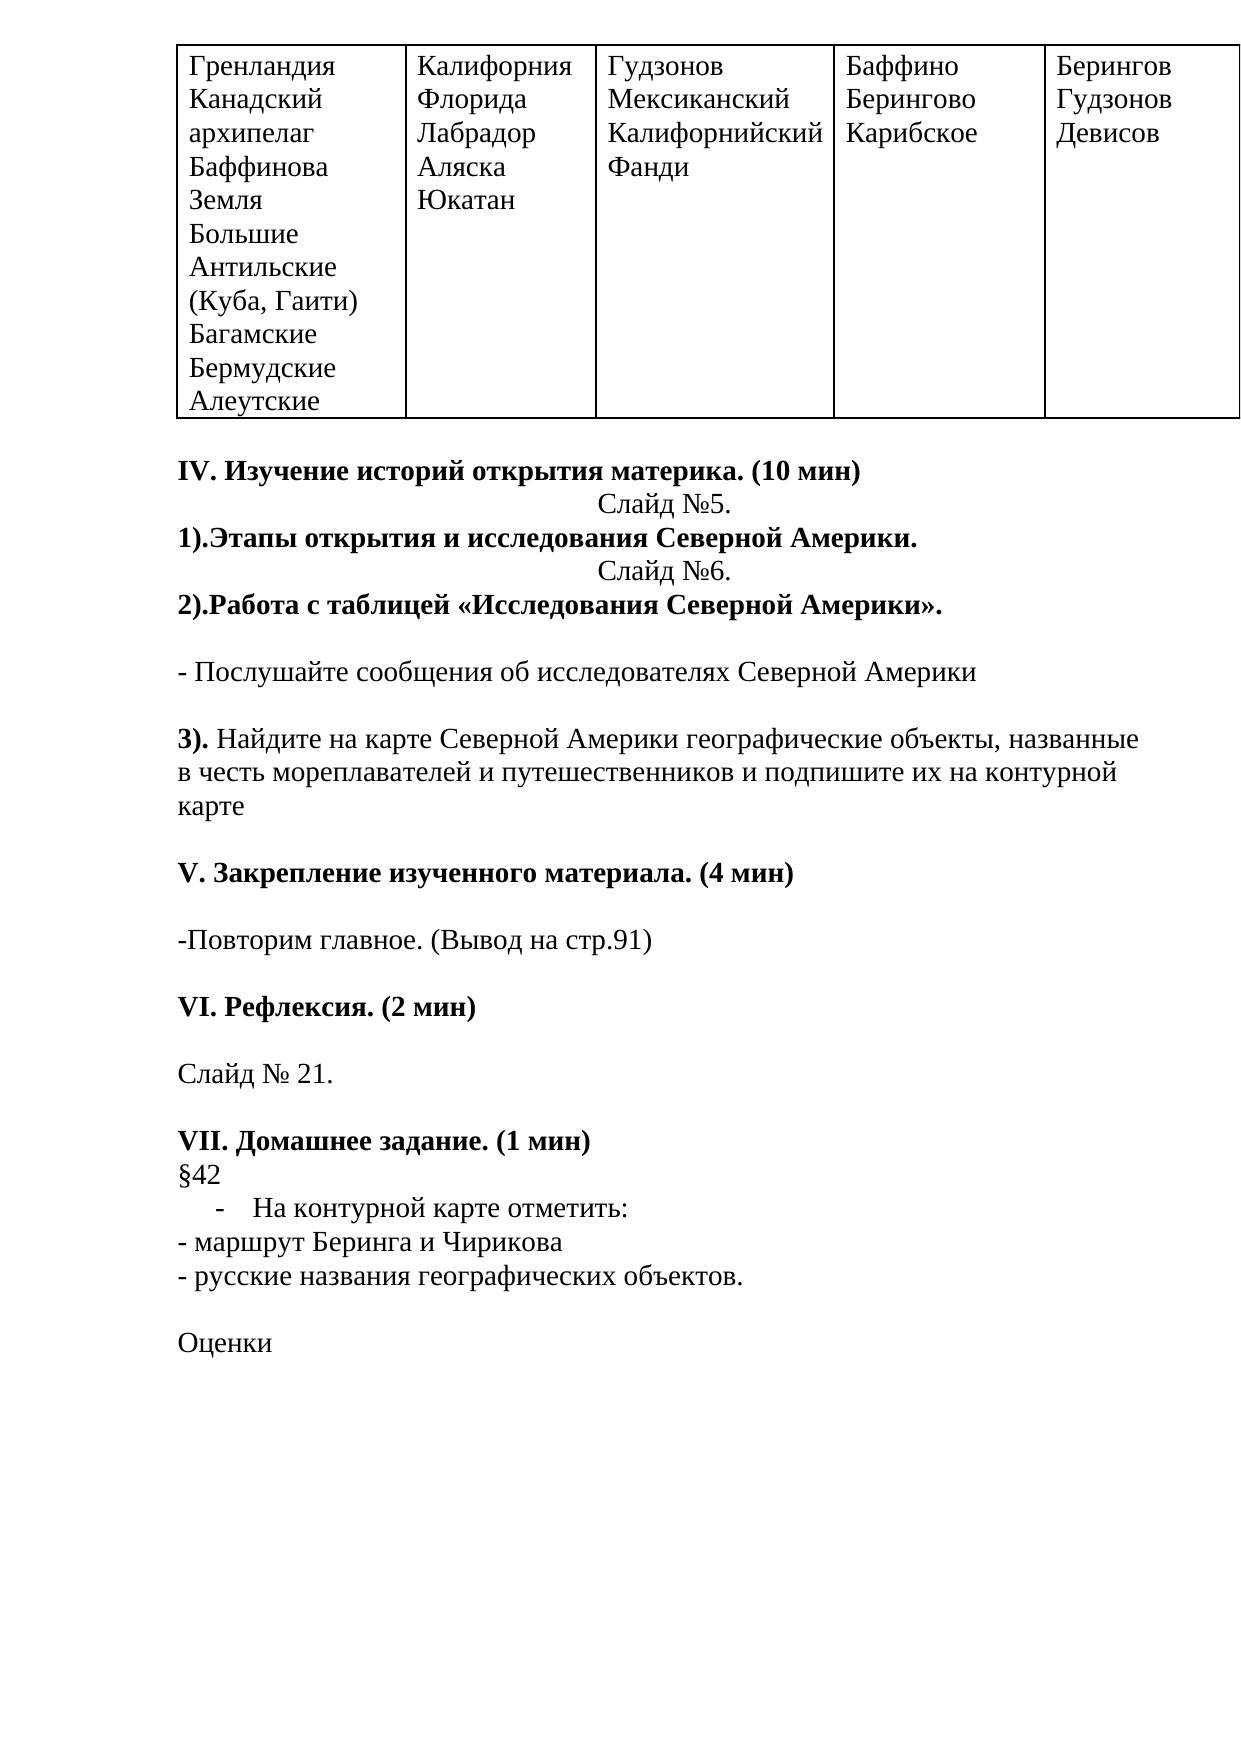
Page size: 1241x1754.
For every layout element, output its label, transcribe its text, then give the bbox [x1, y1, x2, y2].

text -Повторим главное. (Вывод на стр.91) [177, 922, 1152, 956]
text Оценки [177, 1325, 1152, 1358]
table_cell Берингов Гудзонов Девисов [1046, 46, 1239, 417]
text Слайд №6. [177, 553, 1152, 587]
text 2).Работа с таблицей «Исследования Северной Америки». [177, 587, 1152, 620]
text - русские названия географических объектов. [177, 1258, 1152, 1291]
table_cell Гренландия Канадский архипелаг Баффинова Земля Большие Антильские (Куба, Гаити) Багамские Бермудские Алеутские [178, 46, 405, 417]
table_cell Гудзонов Мексиканский Калифорнийский Фанди [597, 46, 833, 417]
text 3). Найдите на карте Северной Америки географические объекты, названные в честь мореплавателей и путешественников и подпишите их на контурной карте [177, 721, 1152, 822]
text 1).Этапы открытия и исследования Северной Америки. [177, 520, 1152, 553]
text V. Закрепление изученного материала. (4 мин) [177, 855, 1152, 889]
table_cell Калифорния Флорида Лабрадор Аляска Юкатан [407, 46, 595, 417]
text VI. Рефлексия. (2 мин) [177, 989, 1152, 1023]
text VII. Домашнее задание. (1 мин) [177, 1123, 1152, 1157]
text - маршрут Беринга и Чирикова [177, 1224, 1152, 1258]
text §42 [177, 1157, 1152, 1191]
table_cell Баффино Берингово Карибское [835, 46, 1044, 417]
text IV. Изучение историй открытия материка. (10 мин) [177, 453, 1152, 486]
text - Послушайте сообщения об исследователях Северной Америки [177, 654, 1152, 687]
text Слайд №5. [177, 486, 1152, 520]
list На контурной карте отметить: [215, 1191, 1152, 1224]
text Слайд № 21. [177, 1056, 1152, 1090]
